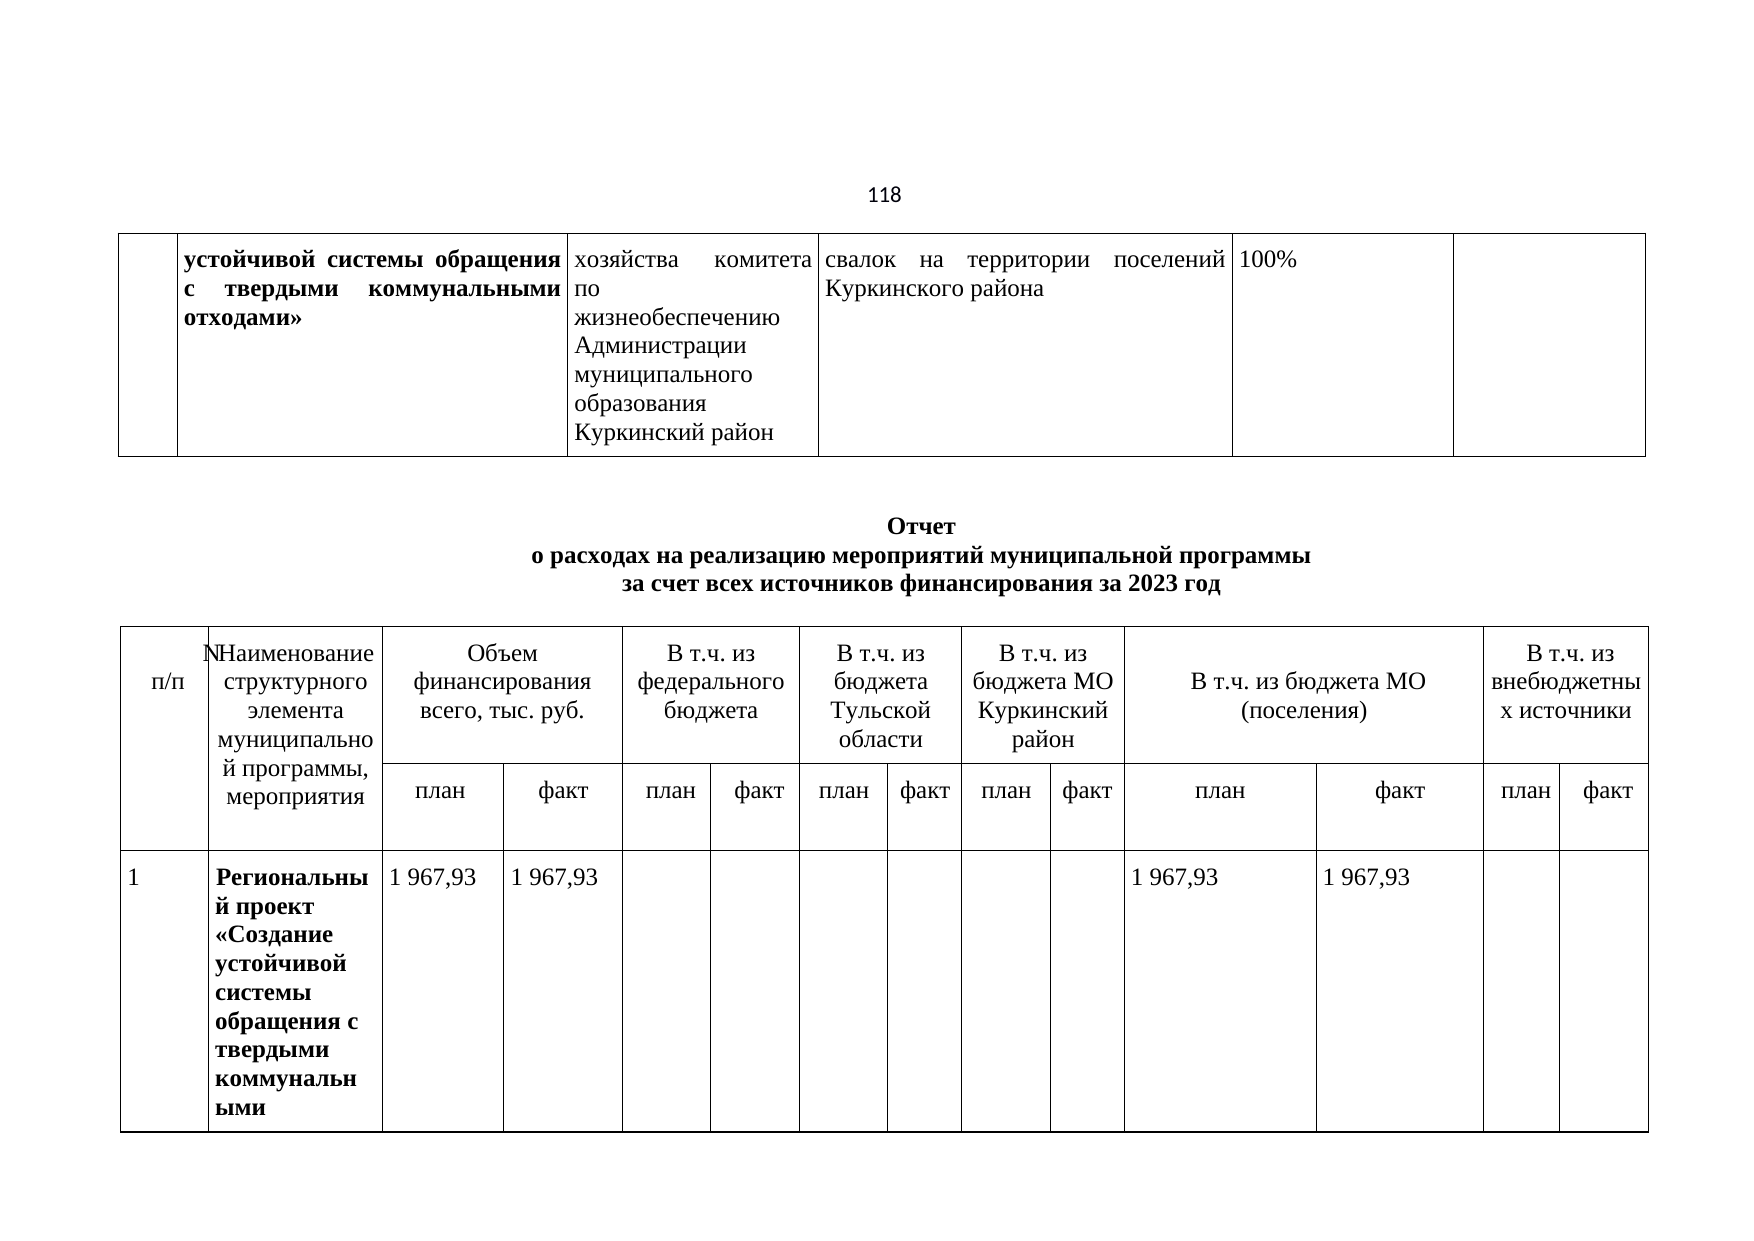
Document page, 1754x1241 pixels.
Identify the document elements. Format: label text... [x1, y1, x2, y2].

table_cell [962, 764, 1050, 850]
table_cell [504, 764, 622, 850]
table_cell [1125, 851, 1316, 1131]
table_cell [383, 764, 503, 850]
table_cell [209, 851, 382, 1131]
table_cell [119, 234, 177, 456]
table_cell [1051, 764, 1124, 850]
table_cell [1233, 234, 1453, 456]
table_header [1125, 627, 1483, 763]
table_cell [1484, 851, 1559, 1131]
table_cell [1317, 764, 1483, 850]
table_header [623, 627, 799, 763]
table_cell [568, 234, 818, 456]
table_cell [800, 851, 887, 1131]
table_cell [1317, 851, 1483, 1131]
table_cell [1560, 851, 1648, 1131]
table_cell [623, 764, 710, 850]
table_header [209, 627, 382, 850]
text за счет всех источников финансирования за 2023 год [118, 568, 1651, 597]
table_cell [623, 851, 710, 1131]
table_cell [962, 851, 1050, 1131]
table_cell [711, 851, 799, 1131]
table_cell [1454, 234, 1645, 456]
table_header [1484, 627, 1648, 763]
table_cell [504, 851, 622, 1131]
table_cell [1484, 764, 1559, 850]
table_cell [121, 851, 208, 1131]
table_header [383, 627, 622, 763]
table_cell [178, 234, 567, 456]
text о расходах на реализацию мероприятий муниципальной программы [118, 540, 1651, 568]
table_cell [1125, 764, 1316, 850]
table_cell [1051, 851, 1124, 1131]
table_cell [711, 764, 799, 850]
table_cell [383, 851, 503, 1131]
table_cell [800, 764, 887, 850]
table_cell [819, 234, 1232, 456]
text Отчет [118, 511, 1651, 540]
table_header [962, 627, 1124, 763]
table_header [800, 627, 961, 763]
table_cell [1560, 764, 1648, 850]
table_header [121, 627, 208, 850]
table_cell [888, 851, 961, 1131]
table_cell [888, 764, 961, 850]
